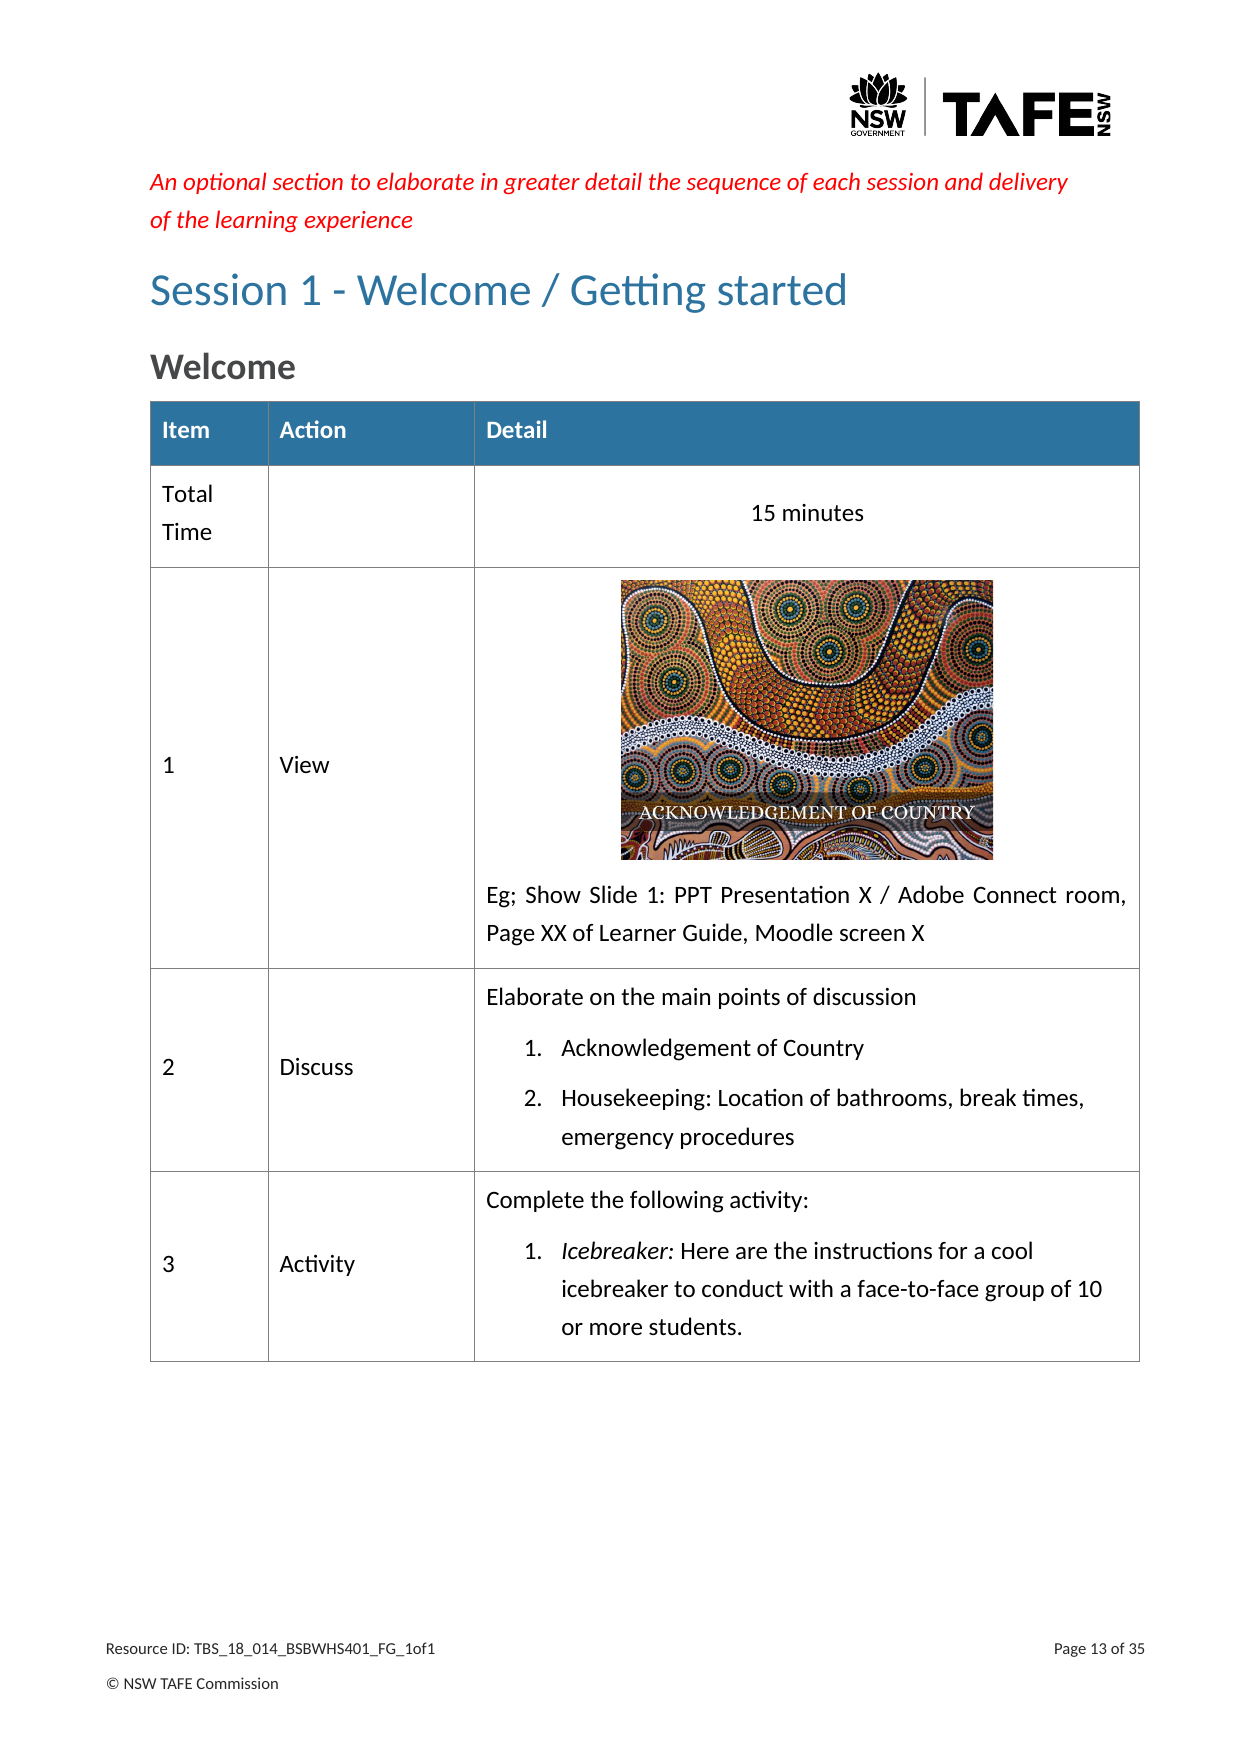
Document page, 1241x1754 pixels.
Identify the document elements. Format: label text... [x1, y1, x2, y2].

table_cell Complete the following activity: Icebreaker: Here are the instructions for a cool icebreaker to conduct with a face-to-face group of 10 or more students. [475, 1172, 1139, 1361]
table_cell Elaborate on the main points of discussion Acknowledgement of Country Housekeeping: Location of bathrooms, break times, emergency procedures [475, 969, 1139, 1171]
table_cell 3 [151, 1172, 268, 1361]
table_cell Total Time [151, 466, 268, 567]
table_header Item [151, 402, 268, 465]
text An optional section to elaborate in greater detail the sequence of each session and delivery of the learning experience [150, 167, 1090, 235]
picture [621, 580, 994, 860]
subtitle Session 1 - Welcome / Getting started [150, 255, 1090, 318]
table_cell 15 minutes [475, 466, 1139, 567]
table_cell View [269, 568, 474, 968]
table_cell Discuss [269, 969, 474, 1171]
table_cell Activity [269, 1172, 474, 1361]
picture [849, 71, 1111, 137]
table_cell 2 [151, 969, 268, 1171]
table_cell Eg; Show Slide 1: PPT Presentation X / Adobe Connect room, Page XX of Learner Guide, Moodle screen X [475, 568, 1139, 968]
table_header Detail [475, 402, 1139, 465]
table_header Action [269, 402, 474, 465]
subtitle Welcome [150, 343, 1090, 389]
table_cell 1 [151, 568, 268, 968]
table_cell [269, 466, 474, 567]
